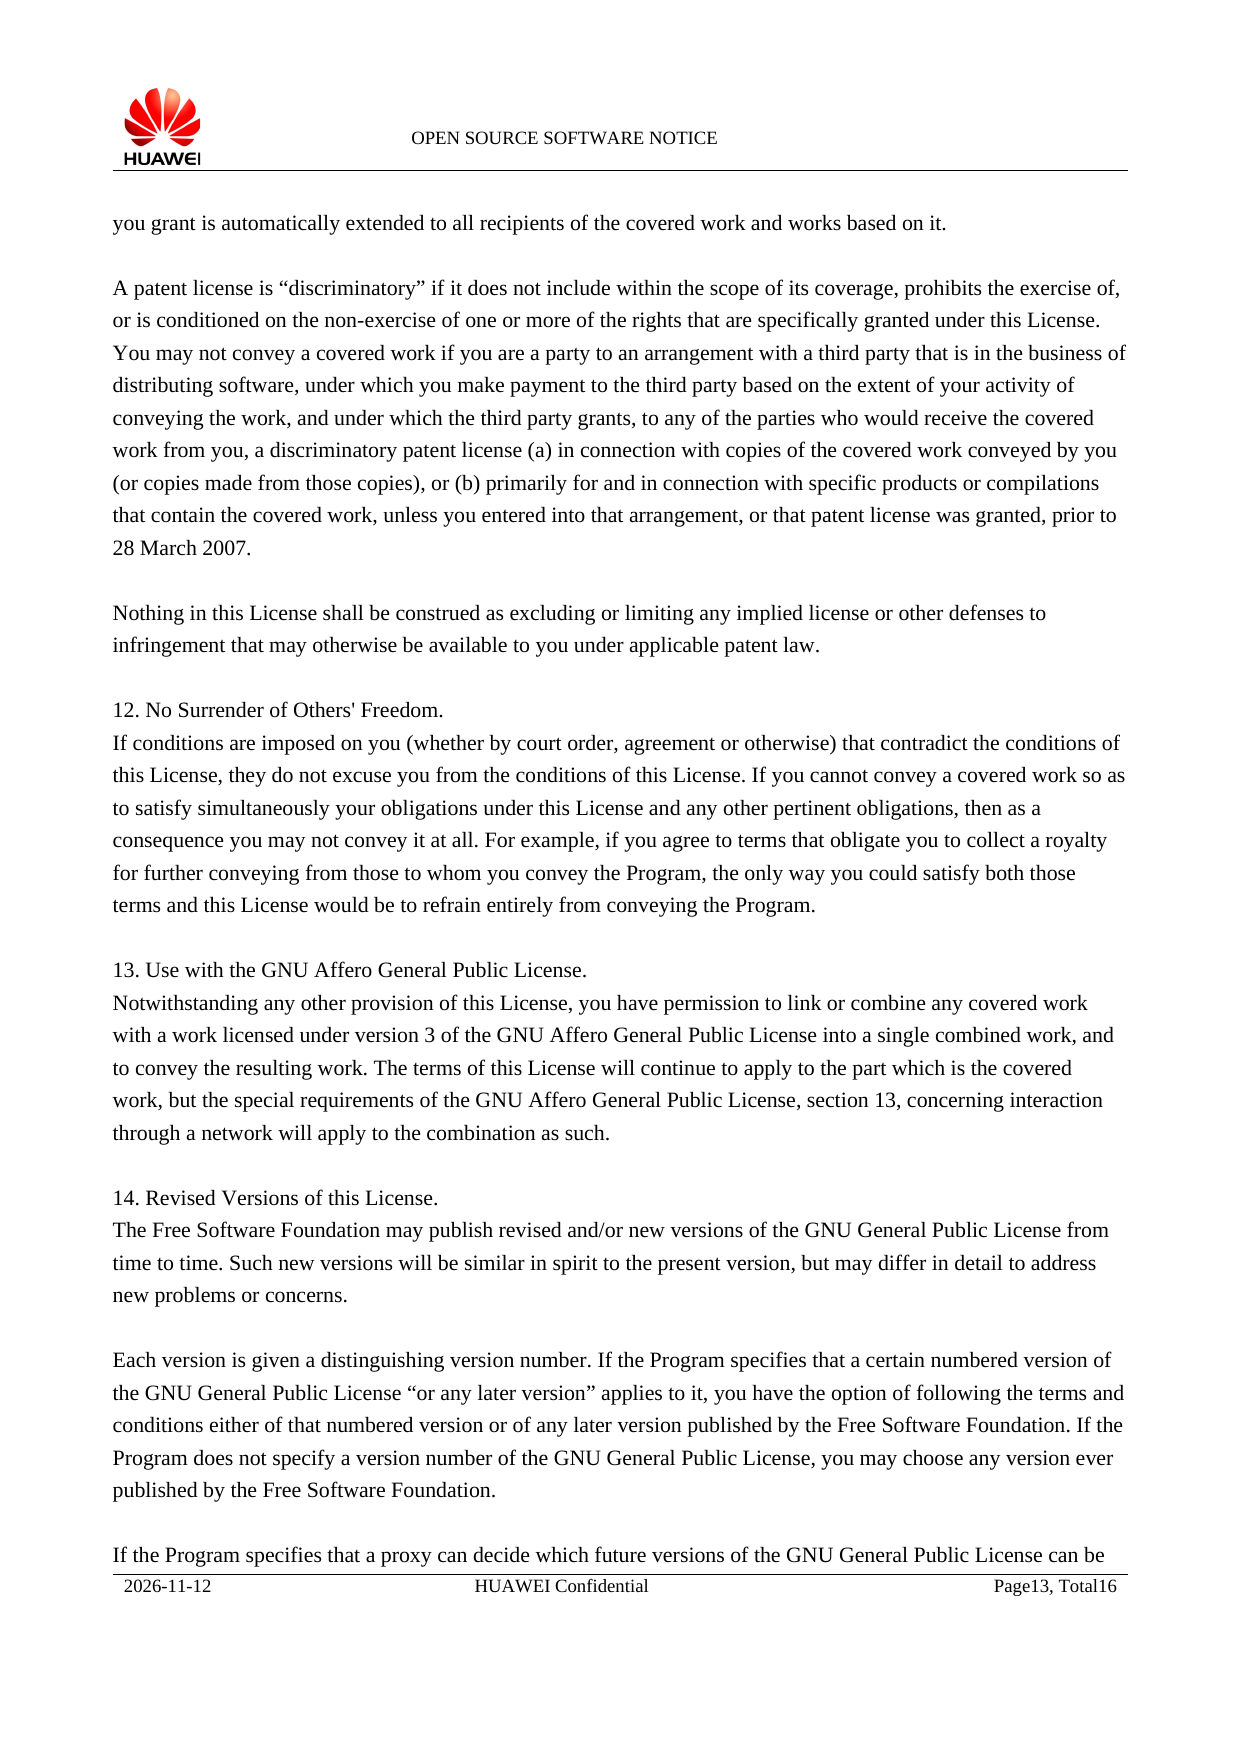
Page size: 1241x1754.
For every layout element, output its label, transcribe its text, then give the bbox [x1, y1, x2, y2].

picture [124, 88, 201, 165]
